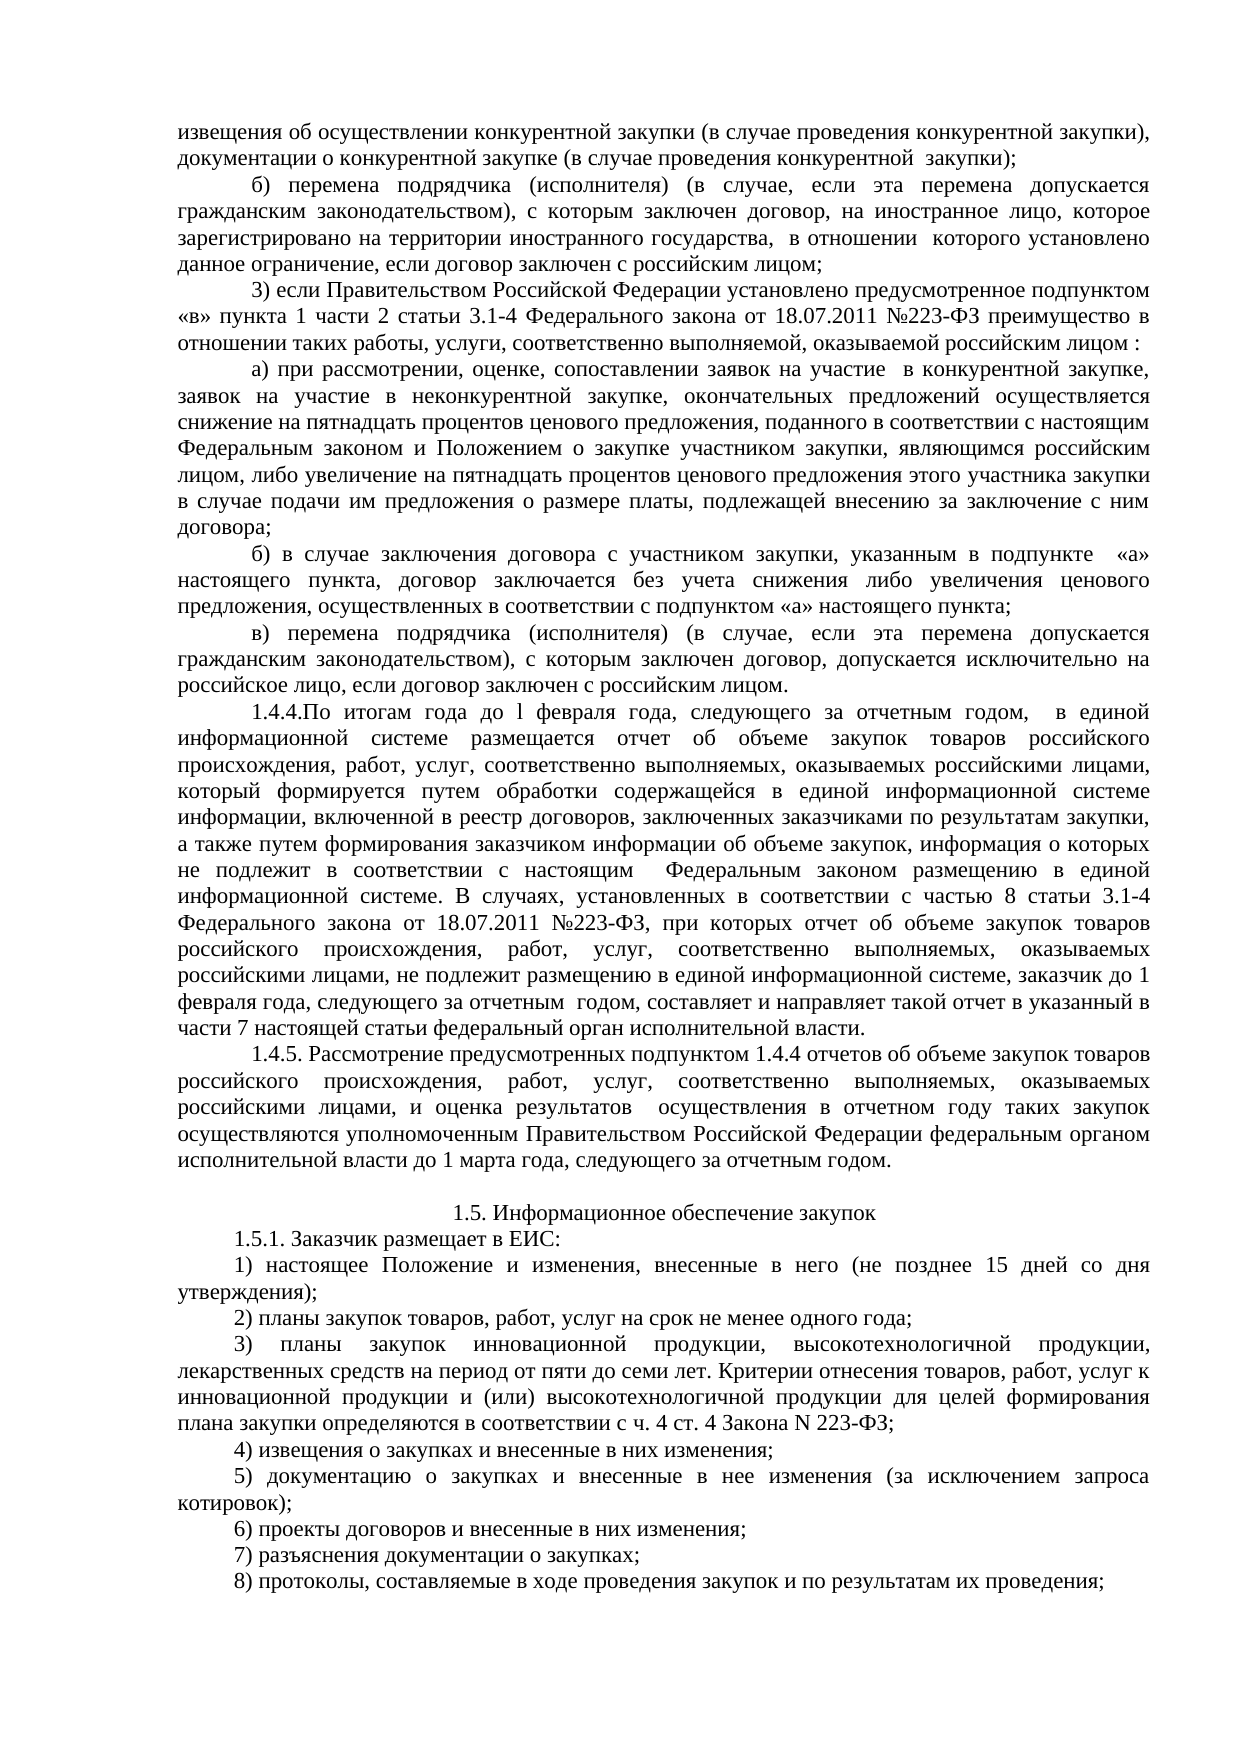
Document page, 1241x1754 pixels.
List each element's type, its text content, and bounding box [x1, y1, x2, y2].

text 1) настоящее Положение и изменения, внесенные в него (не позднее 15 дней со дня утверждения); [177, 1251, 1152, 1304]
text 1.5. Информационное обеспечение закупок [177, 1199, 1152, 1225]
text 1.4.4.По итогам года до l февраля года, следующего за отчетным годом, в единой информационной системе размещается отчет об объеме закупок товаров российского происхождения, работ, услуг, соответственно выполняемых, оказываемых российскими лицами, который формируется путем обработки содержащейся в единой информационной системе информации, включенной в реестр договоров, заключенных заказчиками по результатам закупки, а также путем формирования заказчиком информации об объеме закупок, информация о которых не подлежит в соответствии с настоящим Федеральным законом размещению в единой информационной системе. В случаях, установленных в соответствии с частью 8 статьи 3.1-4 Федерального закона от 18.07.2011 №223-ФЗ, при которых отчет об объеме закупок товаров российского происхождения, работ, услуг, соответственно выполняемых, оказываемых российскими лицами, не подлежит размещению в единой информационной системе, заказчик до 1 февраля года, следующего за отчетным годом, составляет и направляет такой отчет в указанный в части 7 настоящей статьи федеральный орган исполнительной власти. [177, 698, 1152, 1041]
text а) при рассмотрении, оценке, сопоставлении заявок на участие в конкурентной закупке, заявок на участие в неконкурентной закупке, окончательных предложений осуществляется снижение на пятнадцать процентов ценового предложения, поданного в соответствии с настоящим Федеральным законом и Положением о закупке участником закупки, являющимся российским лицом, либо увеличение на пятнадцать процентов ценового предложения этого участника закупки в случае подачи им предложения о размере платы, подлежащей внесению за заключение с ним договора; [177, 355, 1152, 540]
text 3) если Правительством Российской Федерации установлено предусмотренное подпунктом «в» пункта 1 части 2 статьи 3.1-4 Федерального закона от 18.07.2011 №223-ФЗ преимущество в отношении таких работы, услуги, соответственно выполняемой, оказываемой российским лицом : [177, 276, 1152, 355]
text 1.4.5. Рассмотрение предусмотренных подпунктом 1.4.4 отчетов об объеме закупок товаров российского происхождения, работ, услуг, cooтветственнo выполняемых, оказываемых российскими лицами, и оценка результатов осуществления в отчетном году таких закупок осуществляются уполномоченным Правительством Российской Федерации федеральным органом исполнительной власти до 1 мapтa года, следующего за отчетным годом. [177, 1041, 1152, 1172]
text 4) извещения о закупках и внесенные в них изменения; [177, 1436, 1152, 1462]
text б) перемена подрядчика (исполнителя) (в случае, ecли эта перемена допускается гражданским законодательством), с которым заключен договор, на иностраннoe лицо, которое зарегистрировано на территории иностранного государства, в отношении которого установлено данное ограничение, если договор заключен с российским лицом; [177, 171, 1152, 276]
text 2) планы закупок товаров, работ, услуг на срок не менее одного года; [177, 1304, 1152, 1330]
text в) перемена подрядчика (исполнителя) (в случае, если эта перемена допускается гражданским законодательством), с которым заключен договор, допускается исключительно на российское лицо, если договор заключен с российским лицом. [177, 619, 1152, 698]
text б) в случае заключения договора с участником закупки, указанным в подпункте «а» настоящего пункта, договор заключается без учета снижения либо увеличения ценового предложения, осуществленных в соответствии с подпунктом «а» настоящего пункта; [177, 540, 1152, 619]
text 8) протоколы, составляемые в ходе проведения закупок и по результатам их проведения; [177, 1568, 1152, 1594]
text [177, 118, 1152, 171]
text 3) планы закупок инновационной продукции, высокотехнологичной продукции, лекарственных средств на период от пяти до семи лет. Критерии отнесения товаров, работ, услуг к инновационной продукции и (или) высокотехнологичной продукции для целей формирования плана закупки определяются в соответствии с ч. 4 ст. 4 Закона N 223-ФЗ; [177, 1330, 1152, 1436]
text 6) проекты договоров и внесенные в них изменения; [177, 1515, 1152, 1541]
text 1.5.1. Заказчик размещает в ЕИС: [177, 1225, 1152, 1251]
text 7) разъяснения документации о закупках; [177, 1541, 1152, 1568]
text 5) документацию о закупках и внесенные в нее изменения (за исключением запроса котировок); [177, 1462, 1152, 1515]
